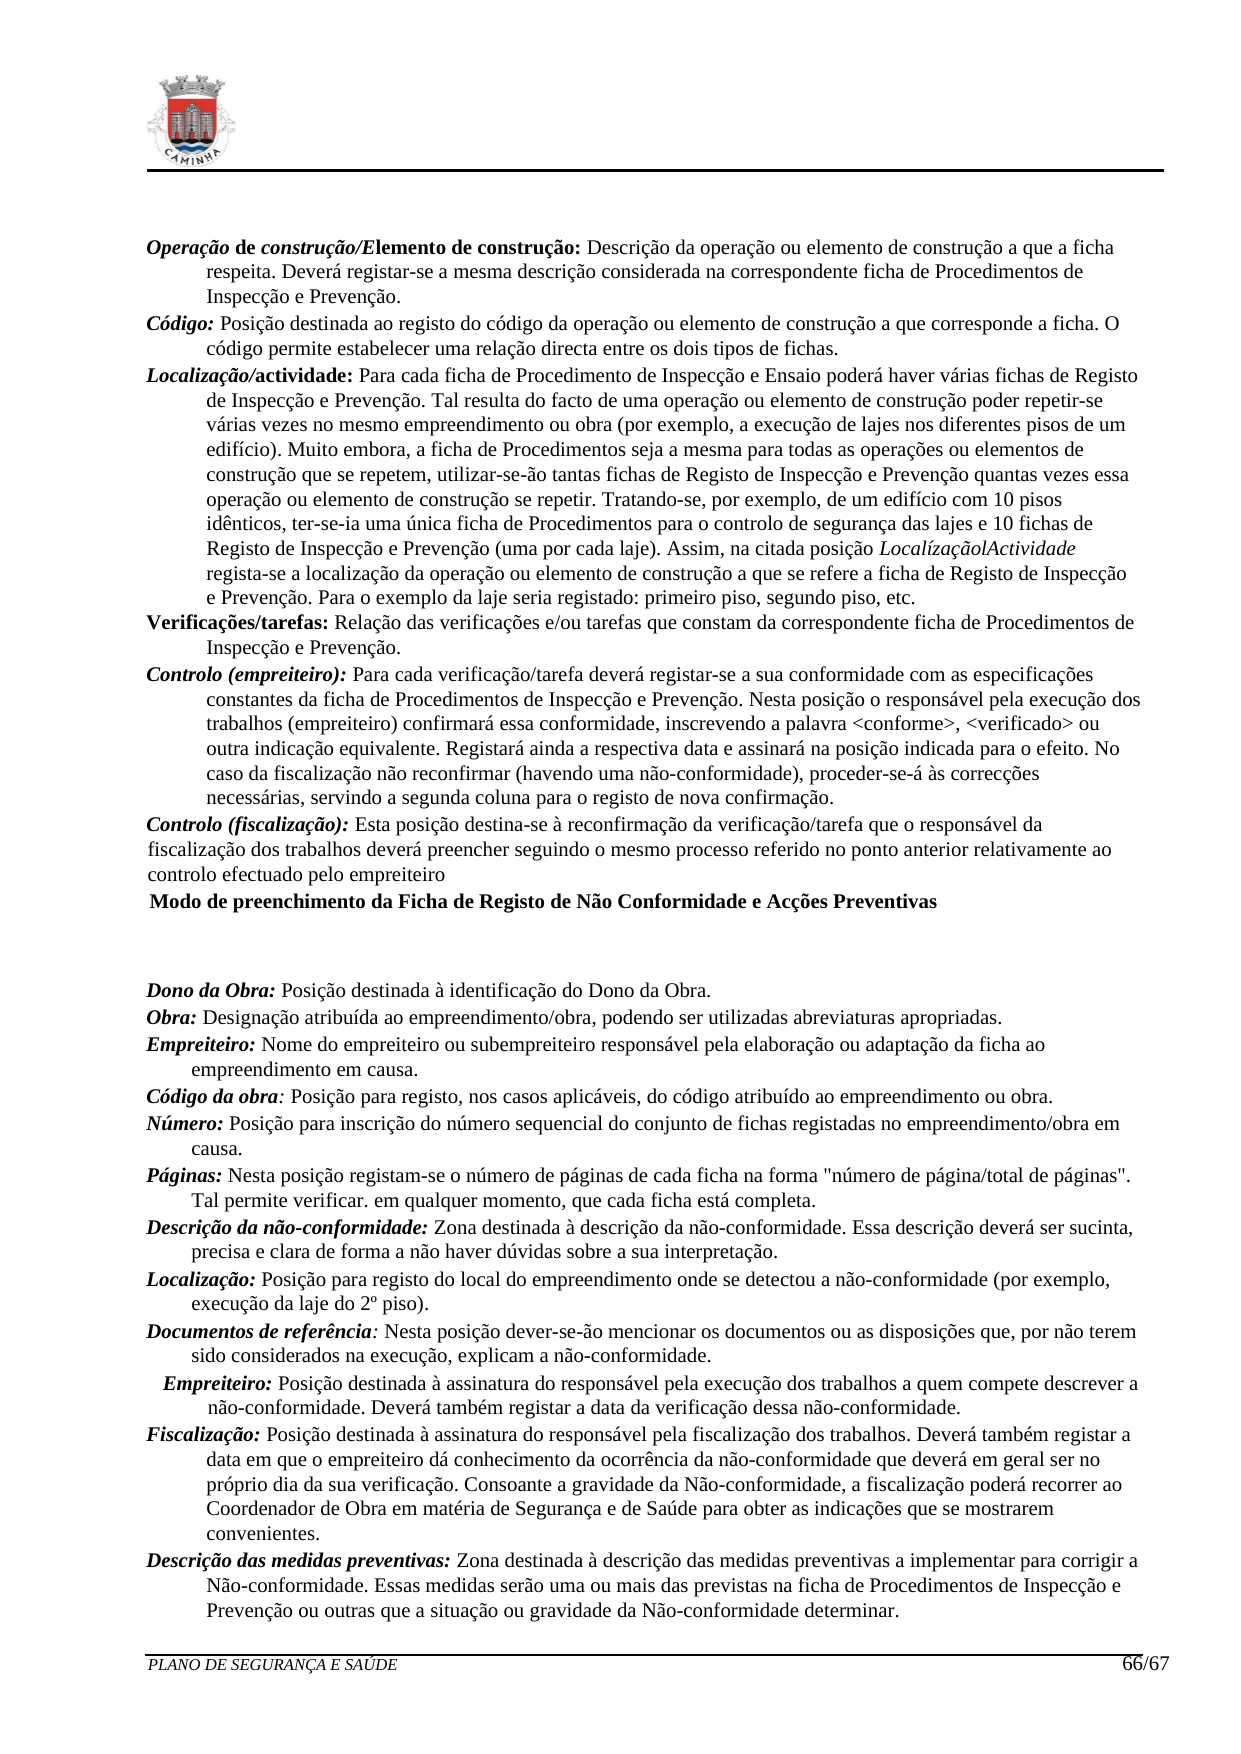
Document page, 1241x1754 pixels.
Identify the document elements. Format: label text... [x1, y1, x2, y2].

subtitle Modo de preenchimento da Ficha de Registo de Não Conformidade e Acções Preventivas [149, 889, 1167, 913]
text Páginas: Nesta posição registam-se o número de páginas de cada ficha na forma "número de página/total de páginas". Tal permite verificar. em qualquer momento, que cada ficha está completa. [146, 1163, 1141, 1212]
text Código da obra: Posição para registo, nos casos aplicáveis, do código atribuído ao empreendimento ou obra. [146, 1084, 1141, 1108]
text Empreiteiro: Nome do empreiteiro ou subempreiteiro responsável pela elaboração ou adaptação da ficha ao empreendimento em causa. [146, 1032, 1141, 1081]
text Operação de construção/Elemento de construção: Descrição da operação ou elemento de construção a que a ficha respeita. Deverá registar-se a mesma descrição considerada na correspondente ficha de Procedimentos de Inspecção e Prevenção. [146, 234, 1141, 308]
text Dono da Obra: Posição destinada à identificação do Dono da Obra. [146, 978, 1141, 1002]
text Controlo (fiscalização): Esta posição destina-se à reconfirmação da verificação/tarefa que o responsável da fiscalização dos trabalhos deverá preencher seguindo o mesmo processo referido no ponto anterior relativamente ao controlo efectuado pelo empreiteiro [146, 812, 1141, 886]
text Descrição da não-conformidade: Zona destinada à descrição da não-conformidade. Essa descrição deverá ser sucinta, precisa e clara de forma a não haver dúvidas sobre a sua interpretação. [146, 1215, 1141, 1263]
text Código: Posição destinada ao registo do código da operação ou elemento de construção a que corresponde a ficha. O código permite estabelecer uma relação directa entre os dois tipos de fichas. [146, 311, 1141, 360]
text Localização/actividade: Para cada ficha de Procedimento de Inspecção e Ensaio poderá haver várias fichas de Registo de Inspecção e Prevenção. Tal resulta do facto de uma operação ou elemento de construção poder repetir-se várias vezes no mesmo empreendimento ou obra (por exemplo, a execução de lajes nos diferentes pisos de um edifício). Muito embora, a ficha de Procedimentos seja a mesma para todas as operações ou elementos de construção que se repetem, utilizar-se-ão tantas fichas de Registo de Inspecção e Prevenção quantas vezes essa operação ou elemento de construção se repetir. Tratando-se, por exemplo, de um edifício com 10 pisos idênticos, ter-se-ia uma única ficha de Procedimentos para o controlo de segurança das lajes e 10 fichas de Registo de Inspecção e Prevenção (uma por cada laje). Assim, na citada posição LocalízaçãolActividade regista-se a localização da operação ou elemento de construção a que se refere a ficha de Registo de Inspecção e Prevenção. Para o exemplo da laje seria registado: primeiro piso, segundo piso, etc. [146, 363, 1141, 609]
text Empreiteiro: Posição destinada à assinatura do responsável pela execução dos trabalhos a quem compete descrever a não-conformidade. Deverá também registar a data da verificação dessa não-conformidade. [163, 1370, 1141, 1419]
text Verificações/tarefas: Relação das verificações e/ou tarefas que constam da correspondente ficha de Procedimentos de Inspecção e Prevenção. [146, 610, 1141, 659]
text Obra: Designação atribuída ao empreendimento/obra, podendo ser utilizadas abreviaturas apropriadas. [146, 1005, 1141, 1029]
text Localização: Posição para registo do local do empreendimento onde se detectou a não-conformidade (por exemplo, execução da laje do 2º piso). [146, 1267, 1141, 1315]
text Número: Posição para inscrição do número sequencial do conjunto de fichas registadas no empreendimento/obra em causa. [146, 1111, 1141, 1160]
picture [147, 75, 236, 167]
text Documentos de referência: Nesta posição dever-se-ão mencionar os documentos ou as disposições que, por não terem sido considerados na execução, explicam a não-conformidade. [146, 1318, 1141, 1367]
text Fiscalização: Posição destinada à assinatura do responsável pela fiscalização dos trabalhos. Deverá também registar a data em que o empreiteiro dá conhecimento da ocorrência da não-conformidade que deverá em geral ser no próprio dia da sua verificação. Consoante a gravidade da Não-conformidade, a fiscalização poderá recorrer ao Coordenador de Obra em matéria de Segurança e de Saúde para obter as indicações que se mostrarem convenientes. [146, 1422, 1141, 1545]
text Descrição das medidas preventivas: Zona destinada à descrição das medidas preventivas a implementar para corrigir a Não-conformidade. Essas medidas serão uma ou mais das previstas na ficha de Procedimentos de Inspecção e Prevenção ou outras que a situação ou gravidade da Não-conformidade determinar. [146, 1548, 1141, 1622]
text Controlo (empreiteiro): Para cada verificação/tarefa deverá registar-se a sua conformidade com as especificações constantes da ficha de Procedimentos de Inspecção e Prevenção. Nesta posição o responsável pela execução dos trabalhos (empreiteiro) confirmará essa conformidade, inscrevendo a palavra <conforme>, <verificado> ou outra indicação equivalente. Registará ainda a respectiva data e assinará na posição indicada para o efeito. No caso da fiscalização não reconfirmar (havendo uma não-conformidade), proceder-se-á às correcções necessárias, servindo a segunda coluna para o registo de nova confirmação. [146, 662, 1141, 809]
